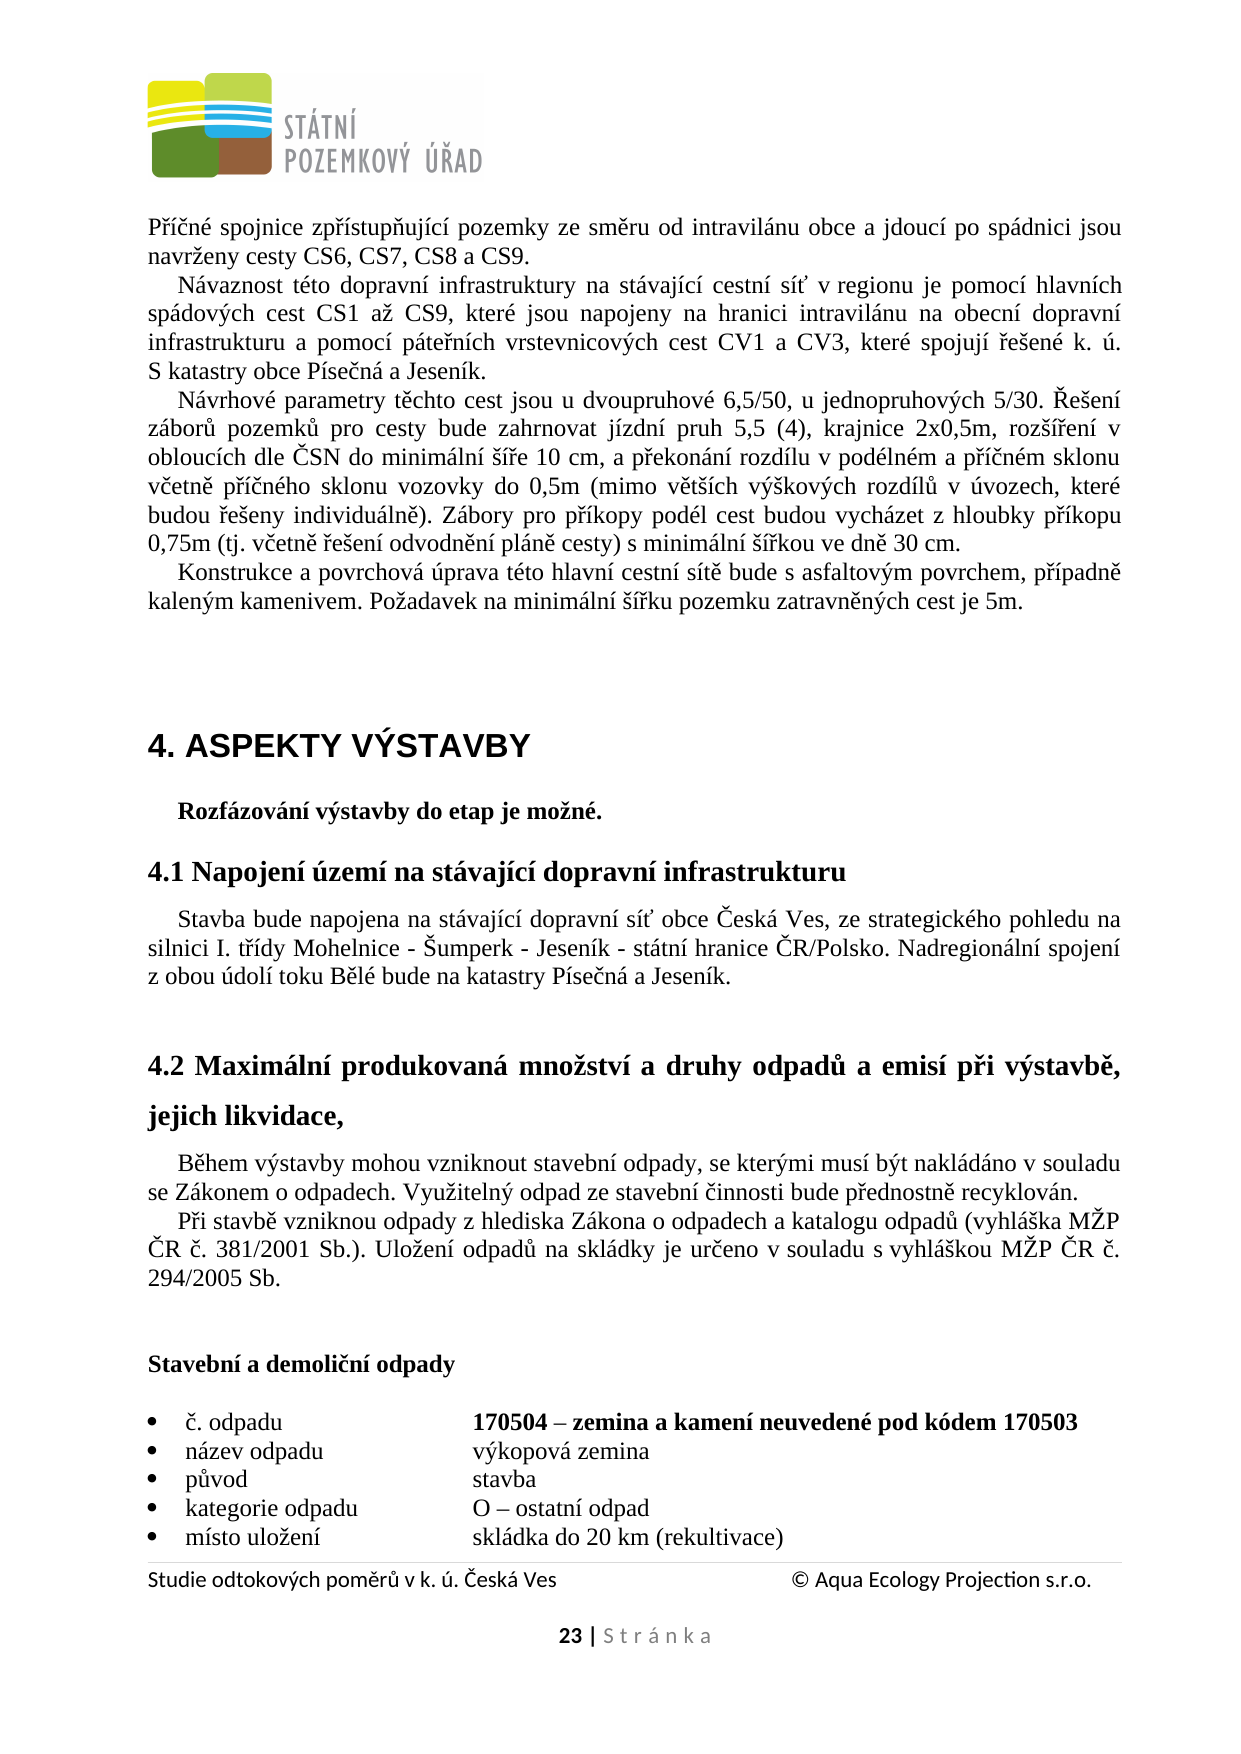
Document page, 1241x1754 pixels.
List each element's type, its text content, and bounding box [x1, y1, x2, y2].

text Rozfázování výstavby do etap je možné. [148, 796, 1120, 825]
list název odpadu výkopová zemina [148, 1436, 1122, 1464]
list č. odpadu 170504 – zemina a kamení neuvedené pod kódem 170503 [148, 1407, 1122, 1436]
text Během výstavby mohou vzniknout stavební odpady, se kterými musí být nakládáno v souladu se Zákonem o odpadech. Využitelný odpad ze stavební činnosti bude přednostně recyklován. [148, 1148, 1120, 1206]
subtitle 4.1 Napojení území na stávající dopravní infrastrukturu [148, 854, 1122, 887]
list kategorie odpadu O – ostatní odpad [148, 1493, 1122, 1522]
text Konstrukce a povrchová úprava této hlavní cestní sítě bude s asfaltovým povrchem, případně kaleným kamenivem. Požadavek na minimální šířku pozemku zatravněných cest je 5m. [148, 557, 1122, 615]
text Při stavbě vzniknou odpady z hlediska Zákona o odpadech a katalogu odpadů (vyhláška MŽP ČR č. 381/2001 Sb.). Uložení odpadů na skládky je určeno v souladu s vyhláškou MŽP ČR č. 294/2005 Sb. [148, 1206, 1120, 1292]
text Návrhové parametry těchto cest jsou u dvoupruhové 6,5/50, u jednopruhových 5/30. Řešení záborů pozemků pro cesty bude zahrnovat jízdní pruh 5,5 (4), krajnice 2x0,5m, rozšíření v obloucích dle ČSN do minimální šíře 10 cm, a překonání rozdílu v podélném a příčném sklonu včetně příčného sklonu vozovky do 0,5m (mimo větších výškových rozdílů v úvozech, které budou řešeny individuálně). Zábory pro příkopy podél cest budou vycházet z hloubky příkopu 0,75m (tj. včetně řešení odvodnění pláně cesty) s minimální šířkou ve dně 30 cm. [148, 385, 1122, 557]
picture [147, 73, 484, 182]
subtitle 4. ASPEKTY VÝSTAVBY [148, 726, 1122, 764]
text Stavba bude napojena na stávající dopravní síť obce Česká Ves, ze strategického pohledu na silnici I. třídy Mohelnice - Šumperk - Jeseník - státní hranice ČR/Polsko. Nadregionální spojení z obou údolí toku Bělé bude na katastry Písečná a Jeseník. [148, 904, 1122, 990]
text Stavební a demoliční odpady [148, 1349, 1122, 1378]
list původ stavba [148, 1464, 1122, 1493]
subtitle 4.2 Maximální produkovaná množství a druhy odpadů a emisí při výstavbě, jejich likvidace, [148, 1048, 1122, 1132]
list místo uložení skládka do 20 km (rekultivace) [148, 1522, 1122, 1551]
text Návaznost této dopravní infrastruktury na stávající cestní síť v regionu je pomocí hlavních spádových cest CS1 až CS9, které jsou napojeny na hranici intravilánu na obecní dopravní infrastrukturu a pomocí páteřních vrstevnicových cest CV1 a CV3, které spojují řešené k. ú. S katastry obce Písečná a Jeseník. [148, 270, 1122, 385]
